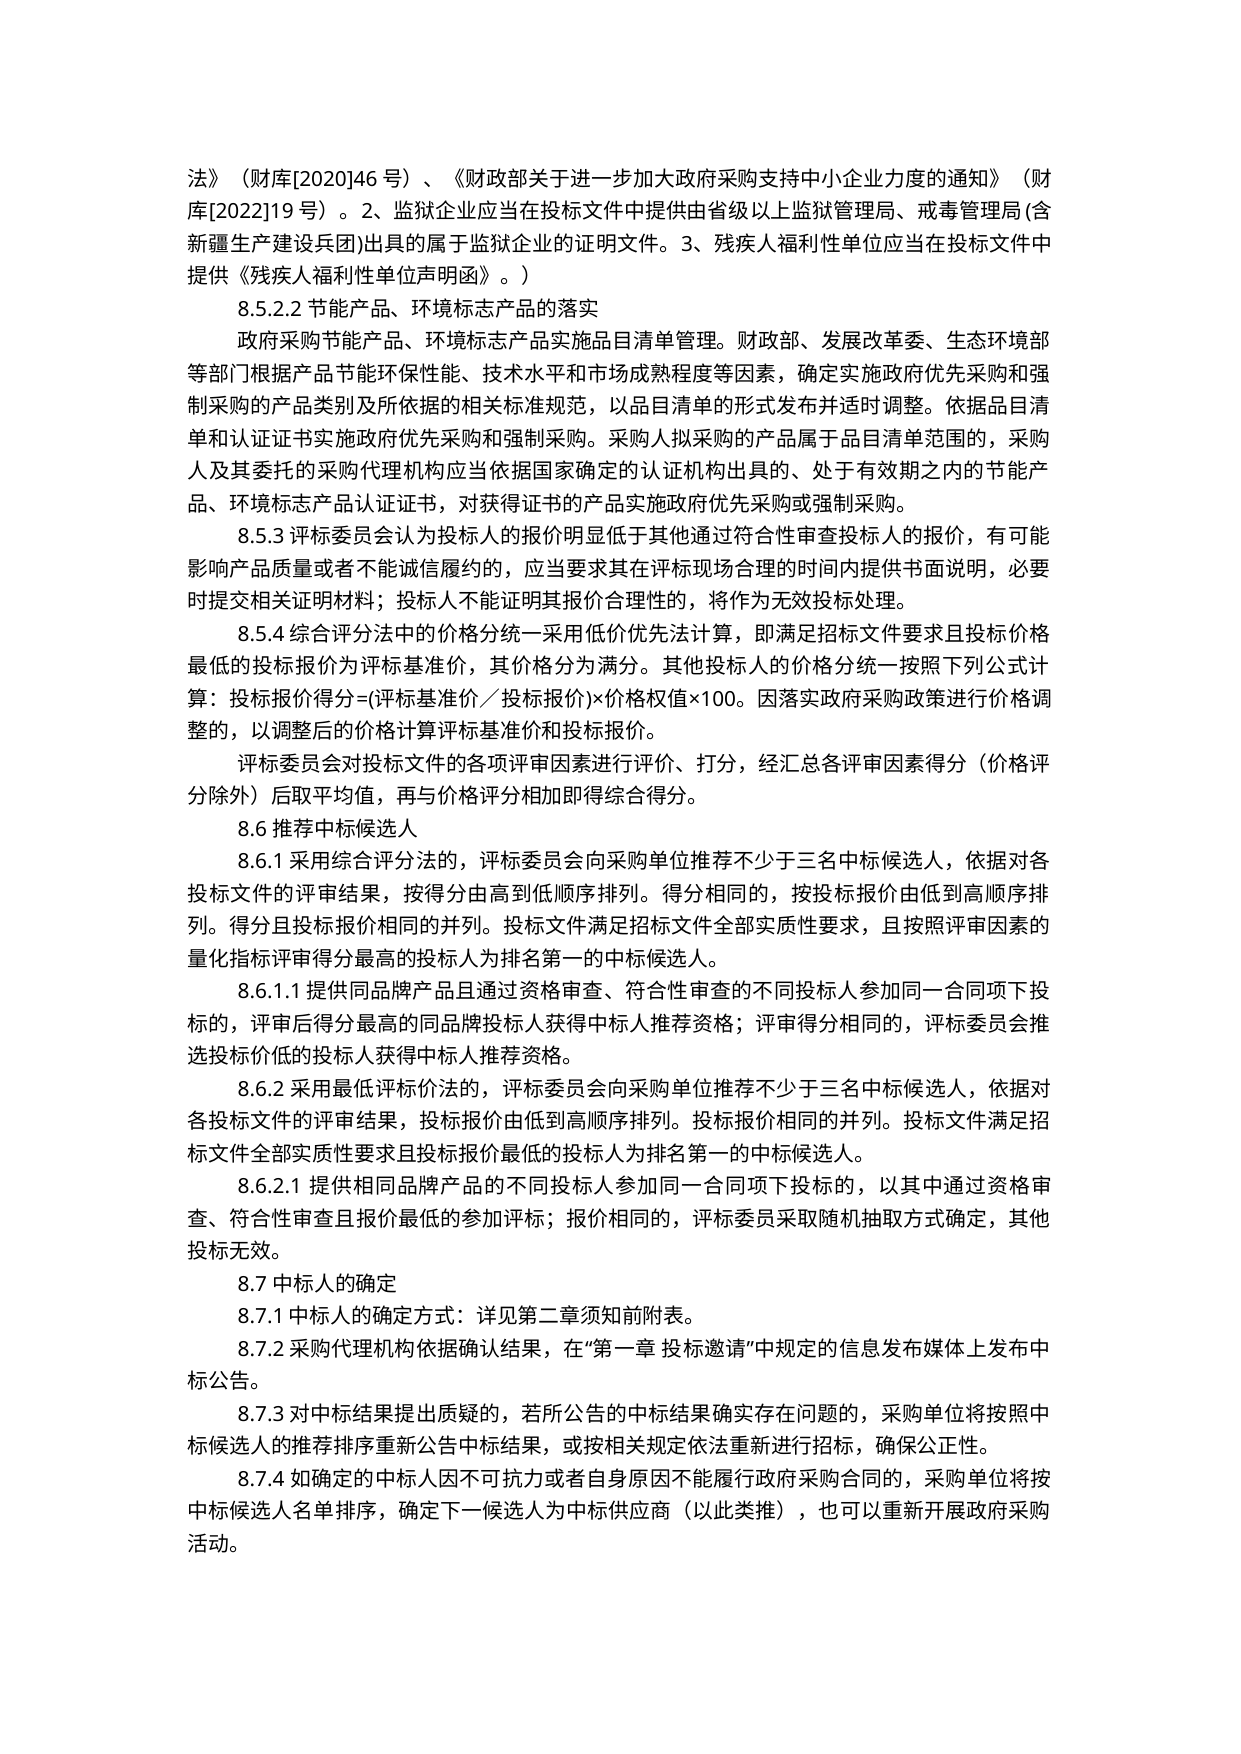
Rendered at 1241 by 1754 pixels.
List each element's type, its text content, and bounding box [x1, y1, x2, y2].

text 8.7.4 如确定的中标人因不可抗力或者自身原因不能履行政府采购合同的，采购单位将按中标候选人名单排序，确定下一候选人为中标供应商（以此类推），也可以重新开展政府采购活动。 [187, 1462, 1053, 1559]
text 8.6.2 采用最低评标价法的，评标委员会向采购单位推荐不少于三名中标候选人，依据对各投标文件的评审结果，投标报价由低到高顺序排列。投标报价相同的并列。投标文件满足招标文件全部实质性要求且投标报价最低的投标人为排名第一的中标候选人。 [187, 1072, 1053, 1169]
text 政府采购节能产品、环境标志产品实施品目清单管理。财政部、发展改革委、生态环境部等部门根据产品节能环保性能、技术水平和市场成熟程度等因素，确定实施政府优先采购和强制采购的产品类别及所依据的相关标准规范，以品目清单的形式发布并适时调整。依据品目清单和认证证书实施政府优先采购和强制采购。采购人拟采购的产品属于品目清单范围的，采购人及其委托的采购代理机构应当依据国家确定的认证机构出具的、处于有效期之内的节能产品、环境标志产品认证证书，对获得证书的产品实施政府优先采购或强制采购。 [187, 324, 1053, 519]
text 8.7.3对中标结果提出质疑的，若所公告的中标结果确实存在问题的，采购单位将按照中标候选人的推荐排序重新公告中标结果，或按相关规定依法重新进行招标，确保公正性。 [187, 1397, 1053, 1462]
text 8.6 推荐中标候选人 [187, 812, 1053, 844]
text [187, 162, 1053, 292]
text 8.7 中标人的确定 [187, 1267, 1053, 1299]
text 8.7.2采购代理机构依据确认结果，在“第一章 投标邀请”中规定的信息发布媒体上发布中标公告。 [187, 1332, 1053, 1397]
text 8.5.4综合评分法中的价格分统一采用低价优先法计算，即满足招标文件要求且投标价格最低的投标报价为评标基准价，其价格分为满分。其他投标人的价格分统一按照下列公式计算：投标报价得分=(评标基准价／投标报价)×价格权值×100。因落实政府采购政策进行价格调整的，以调整后的价格计算评标基准价和投标报价。 [187, 617, 1053, 747]
text 8.6.1.1提供同品牌产品且通过资格审查、符合性审查的不同投标人参加同一合同项下投标的，评审后得分最高的同品牌投标人获得中标人推荐资格；评审得分相同的，评标委员会推选投标价低的投标人获得中标人推荐资格。 [187, 974, 1053, 1072]
text 8.5.3评标委员会认为投标人的报价明显低于其他通过符合性审查投标人的报价，有可能影响产品质量或者不能诚信履约的，应当要求其在评标现场合理的时间内提供书面说明，必要时提交相关证明材料；投标人不能证明其报价合理性的，将作为无效投标处理。 [187, 519, 1053, 617]
text 评标委员会对投标文件的各项评审因素进行评价、打分，经汇总各评审因素得分（价格评分除外）后取平均值，再与价格评分相加即得综合得分。 [187, 747, 1053, 812]
text 8.6.2.1 提供相同品牌产品的不同投标人参加同一合同项下投标的，以其中通过资格审查、符合性审查且报价最低的参加评标；报价相同的，评标委员采取随机抽取方式确定，其他投标无效。 [187, 1169, 1053, 1267]
text 8.5.2.2 节能产品、环境标志产品的落实 [187, 292, 1053, 324]
text 8.6.1采用综合评分法的，评标委员会向采购单位推荐不少于三名中标候选人，依据对各投标文件的评审结果，按得分由高到低顺序排列。得分相同的，按投标报价由低到高顺序排列。得分且投标报价相同的并列。投标文件满足招标文件全部实质性要求，且按照评审因素的量化指标评审得分最高的投标人为排名第一的中标候选人。 [187, 844, 1053, 974]
text 8.7.1中标人的确定方式：详见第二章须知前附表。 [187, 1299, 1053, 1332]
